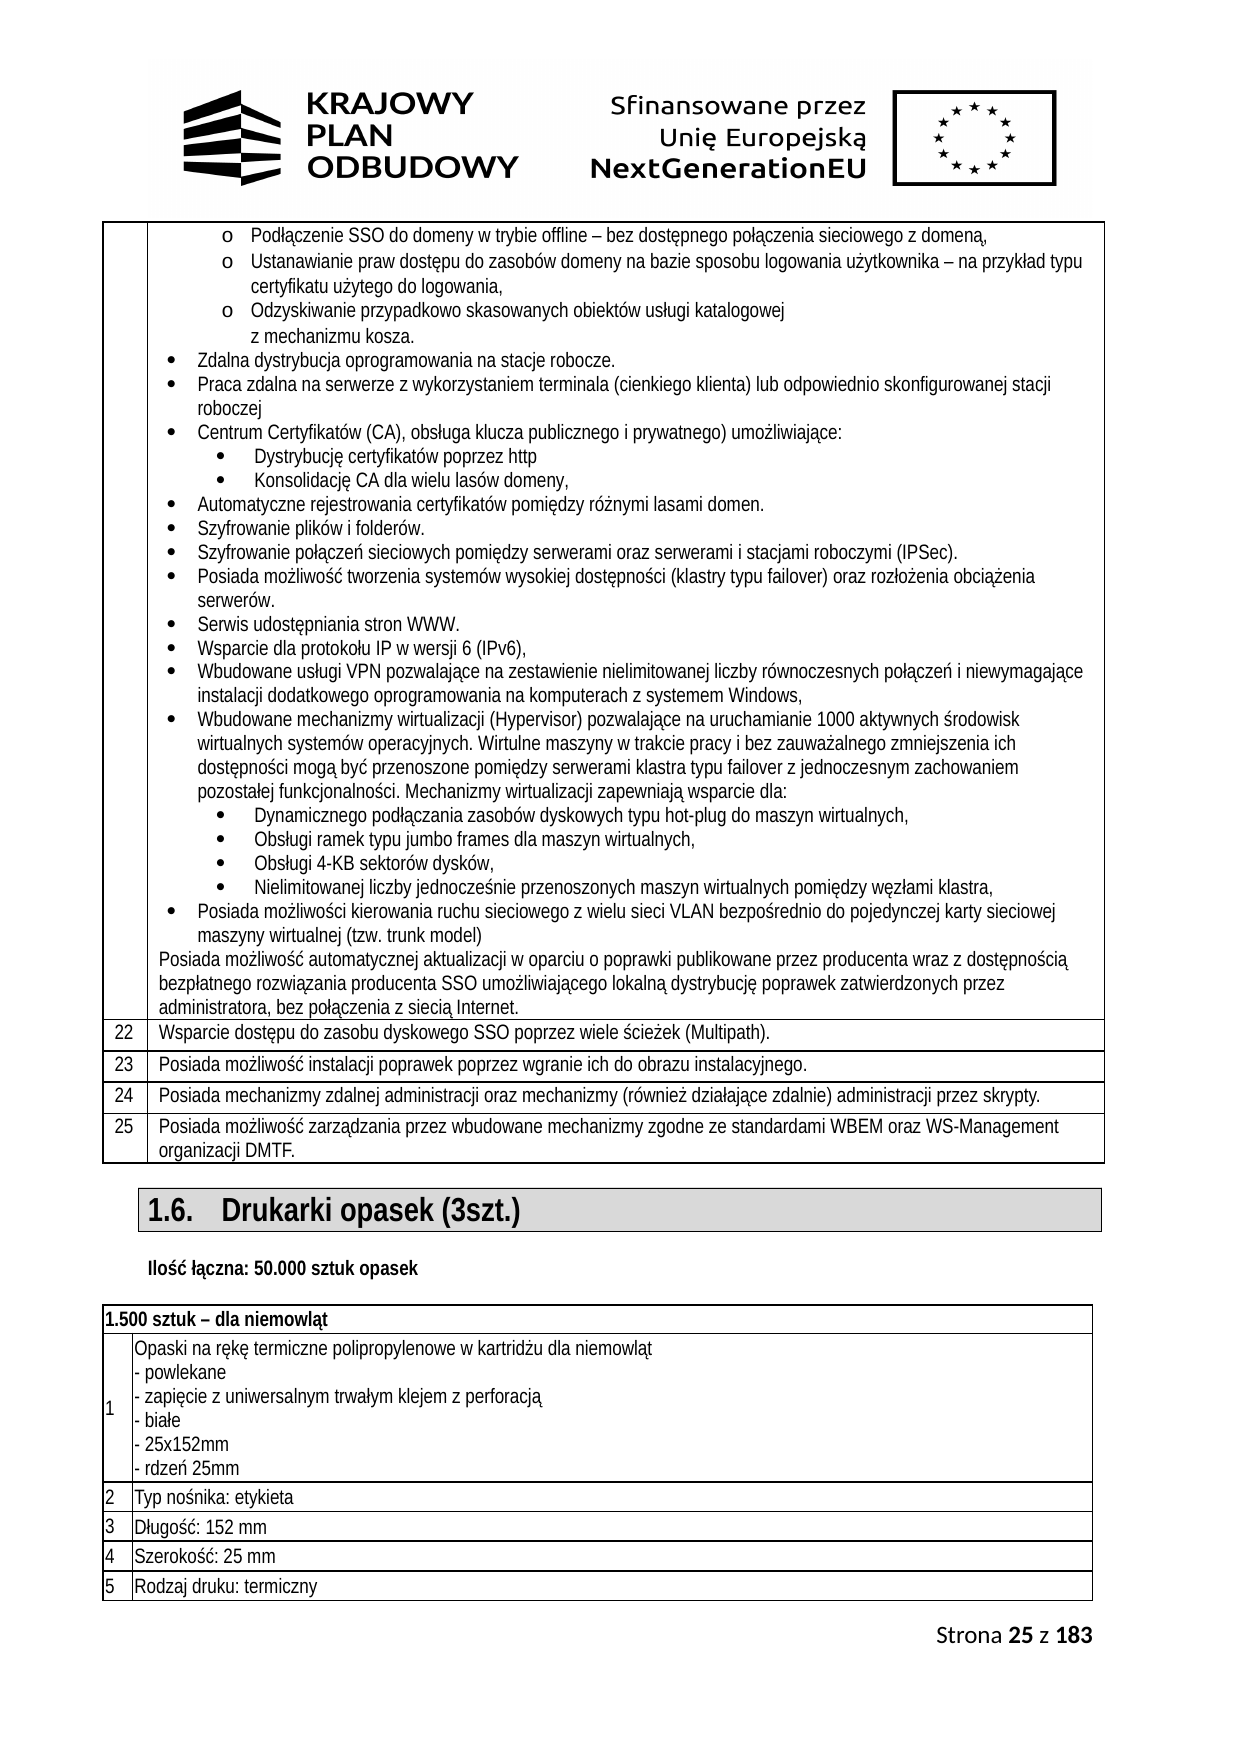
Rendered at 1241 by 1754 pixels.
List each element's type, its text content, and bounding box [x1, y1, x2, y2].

table_cell 25 [104, 1114, 147, 1162]
table_cell 24 [104, 1083, 147, 1112]
table_header 1.500 sztuk – dla niemowląt [104, 1306, 1092, 1332]
table_cell Posiada mechanizmy zdalnej administracji oraz mechanizmy (również działające zdalnie) administracji przez skrypty. [148, 1083, 1104, 1112]
table_cell 2 [104, 1483, 132, 1511]
text 1.6. Drukarki opasek (3szt.) [139, 1189, 1101, 1231]
table_cell Rodzaj druku: termiczny [133, 1572, 1092, 1600]
text Ilość łączna: 50.000 sztuk opasek [148, 1256, 1093, 1280]
table_cell 4 [104, 1542, 132, 1570]
table_cell Posiada możliwość zarządzania przez wbudowane mechanizmy zgodne ze standardami WBEM oraz WS-Management organizacji DMTF. [148, 1114, 1104, 1162]
table_cell 3 [104, 1512, 132, 1540]
picture [147, 59, 1093, 218]
table_cell Wsparcie dostępu do zasobu dyskowego SSO poprzez wiele ścieżek (Multipath). [148, 1020, 1104, 1050]
table_cell 5 [104, 1572, 132, 1600]
table_cell 21 [104, 223, 147, 1019]
table_cell 1 [104, 1334, 132, 1481]
table_cell Typ nośnika: etykieta [133, 1483, 1092, 1511]
table_cell Długość: 152 mm [133, 1512, 1092, 1540]
table_cell 22 [104, 1020, 147, 1050]
table_cell Opaski na rękę termiczne polipropylenowe w kartridżu dla niemowląt - powlekane - zapięcie z uniwersalnym trwałym klejem z perforacją - białe - 25x152mm - rdzeń 25mm [133, 1334, 1092, 1481]
table_cell Szerokość: 25 mm [133, 1542, 1092, 1570]
table_cell 23 [104, 1052, 147, 1081]
table_cell Posiada możliwość instalacji poprawek poprzez wgranie ich do obrazu instalacyjnego. [148, 1052, 1104, 1081]
